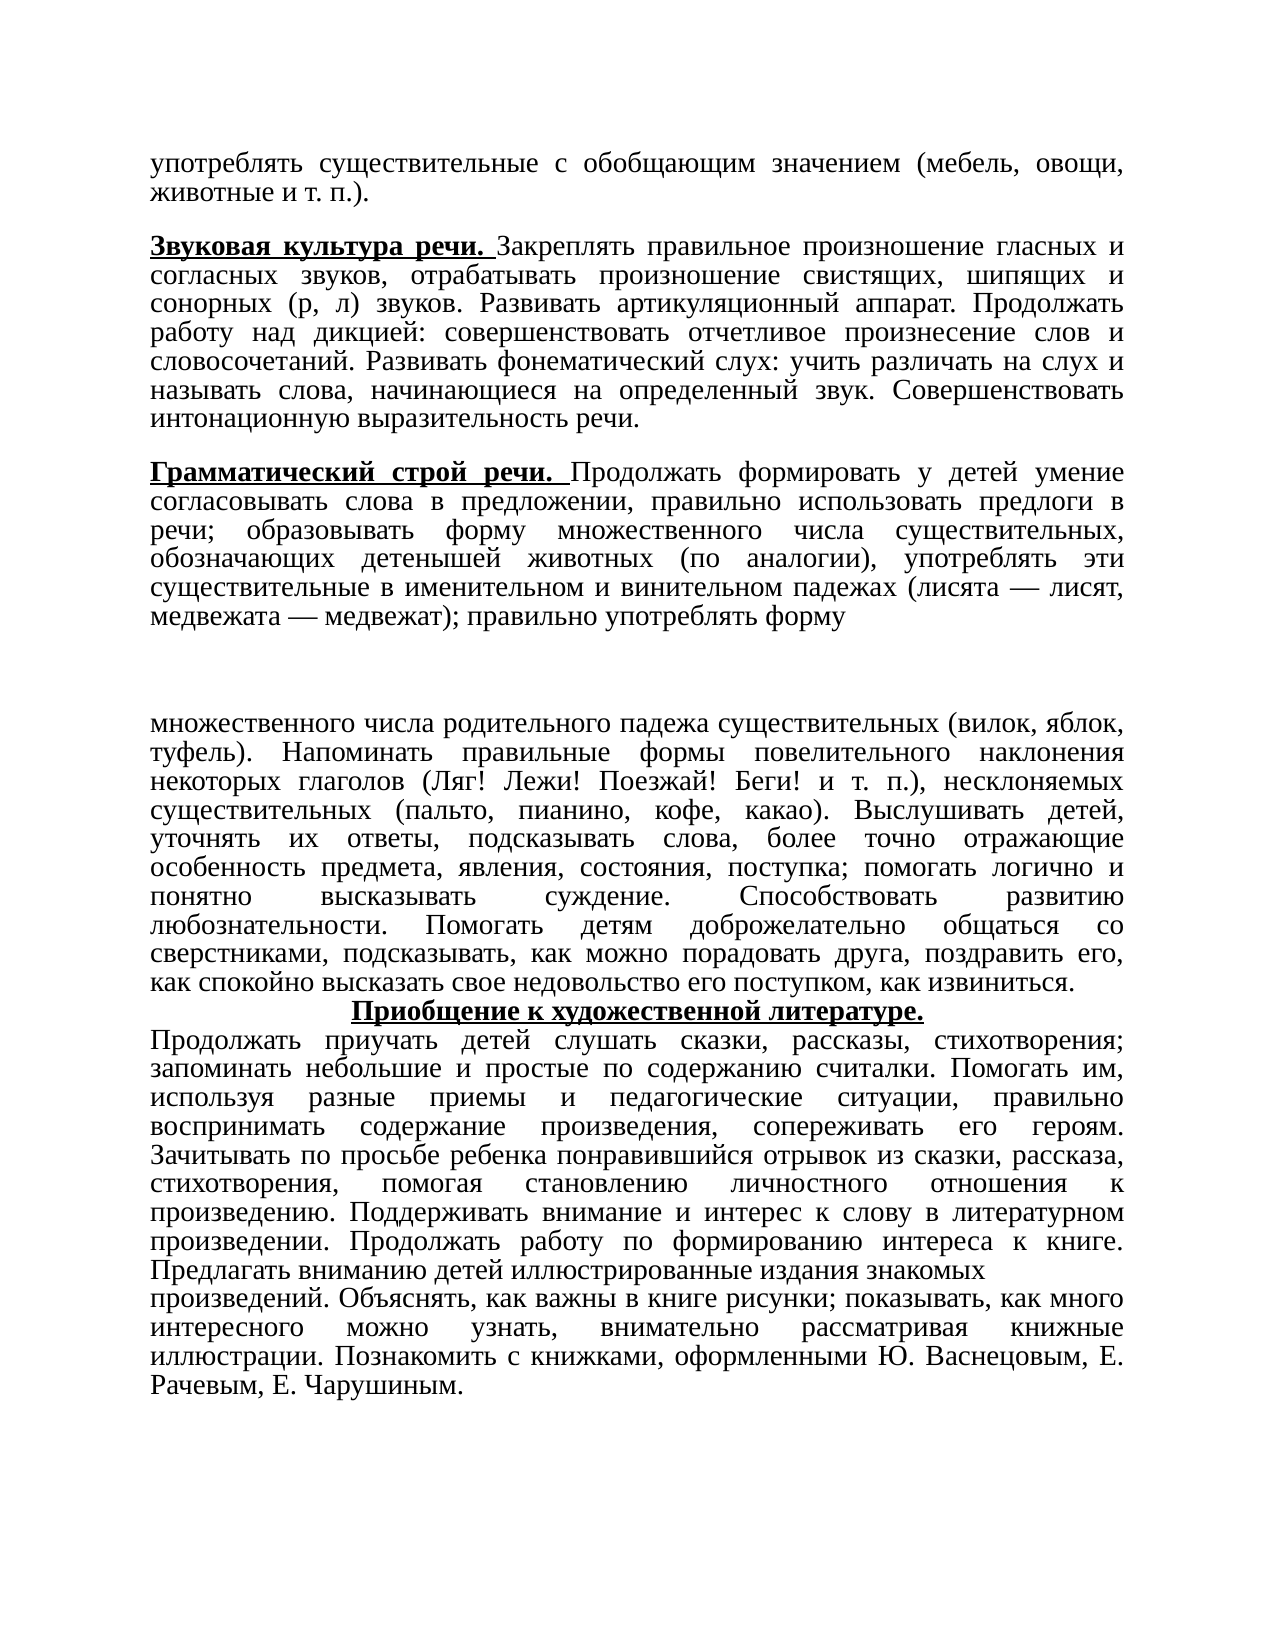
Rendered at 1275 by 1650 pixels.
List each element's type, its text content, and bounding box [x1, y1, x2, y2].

text Продолжать приучать детей слушать сказки, рассказы, стихотворения; запоминать небольшие и простые по содержанию считалки. Помогать им, используя разные приемы и педагогические ситуации, правильно воспринимать содержание произведения, сопереживать его героям. Зачитывать по просьбе ребенка понравившийся отрывок из сказки, рассказа, стихотворения, помогая становлению личностного отношения к произведению. Поддерживать внимание и интерес к слову в литературном произведении. Продолжать работу по формированию интереса к книге. Предлагать вниманию детей иллюстрированные издания знакомых [150, 1026, 1125, 1285]
text Приобщение к художественной литературе. [150, 997, 1125, 1026]
text Грамматический строй речи. Продолжать формировать у детей умение согласовывать слова в предложении, правильно использовать предлоги в речи; образовывать форму множественного числа существительных, обозначающих детенышей животных (по аналогии), употреблять эти существительные в именительном и винительном падежах (лисята — лисят, медвежата — медвежат); правильно употреблять форму [150, 459, 1125, 631]
text множественного числа родительного падежа существительных (вилок, яблок, туфель). Напоминать правильные формы повелительного наклонения некоторых глаголов (Ляг! Лежи! Поезжай! Беги! и т. п.), несклоняемых существительных (пальто, пианино, кофе, какао). Выслушивать детей, уточнять их ответы, подсказывать слова, более точно отражающие особенность предмета, явления, состояния, поступка; помогать логично и понятно высказывать суждение. Способствовать развитию любознательности. Помогать детям доброжелательно общаться со сверстниками, подсказывать, как можно порадовать друга, поздравить его, как спокойно высказать свое недовольство его поступком, как извиниться. [150, 710, 1125, 997]
text Звуковая культура речи. Закреплять правильное произношение гласных и согласных звуков, отрабатывать произношение свистящих, шипящих и сонорных (р, л) звуков. Развивать артикуляционный аппарат. Продолжать работу над дикцией: совершенствовать отчетливое произнесение слов и словосочетаний. Развивать фонематический слух: учить различать на слух и называть слова, начинающиеся на определенный звук. Совершенствовать интонационную выразительность речи. [150, 232, 1125, 434]
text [150, 150, 1125, 207]
text произведений. Объяснять, как важны в книге рисунки; показывать, как много интересного можно узнать, внимательно рассматривая книжные иллюстрации. Познакомить с книжками, оформленными Ю. Васнецовым, Е. Рачевым, Е. Чарушиным. [150, 1285, 1125, 1400]
